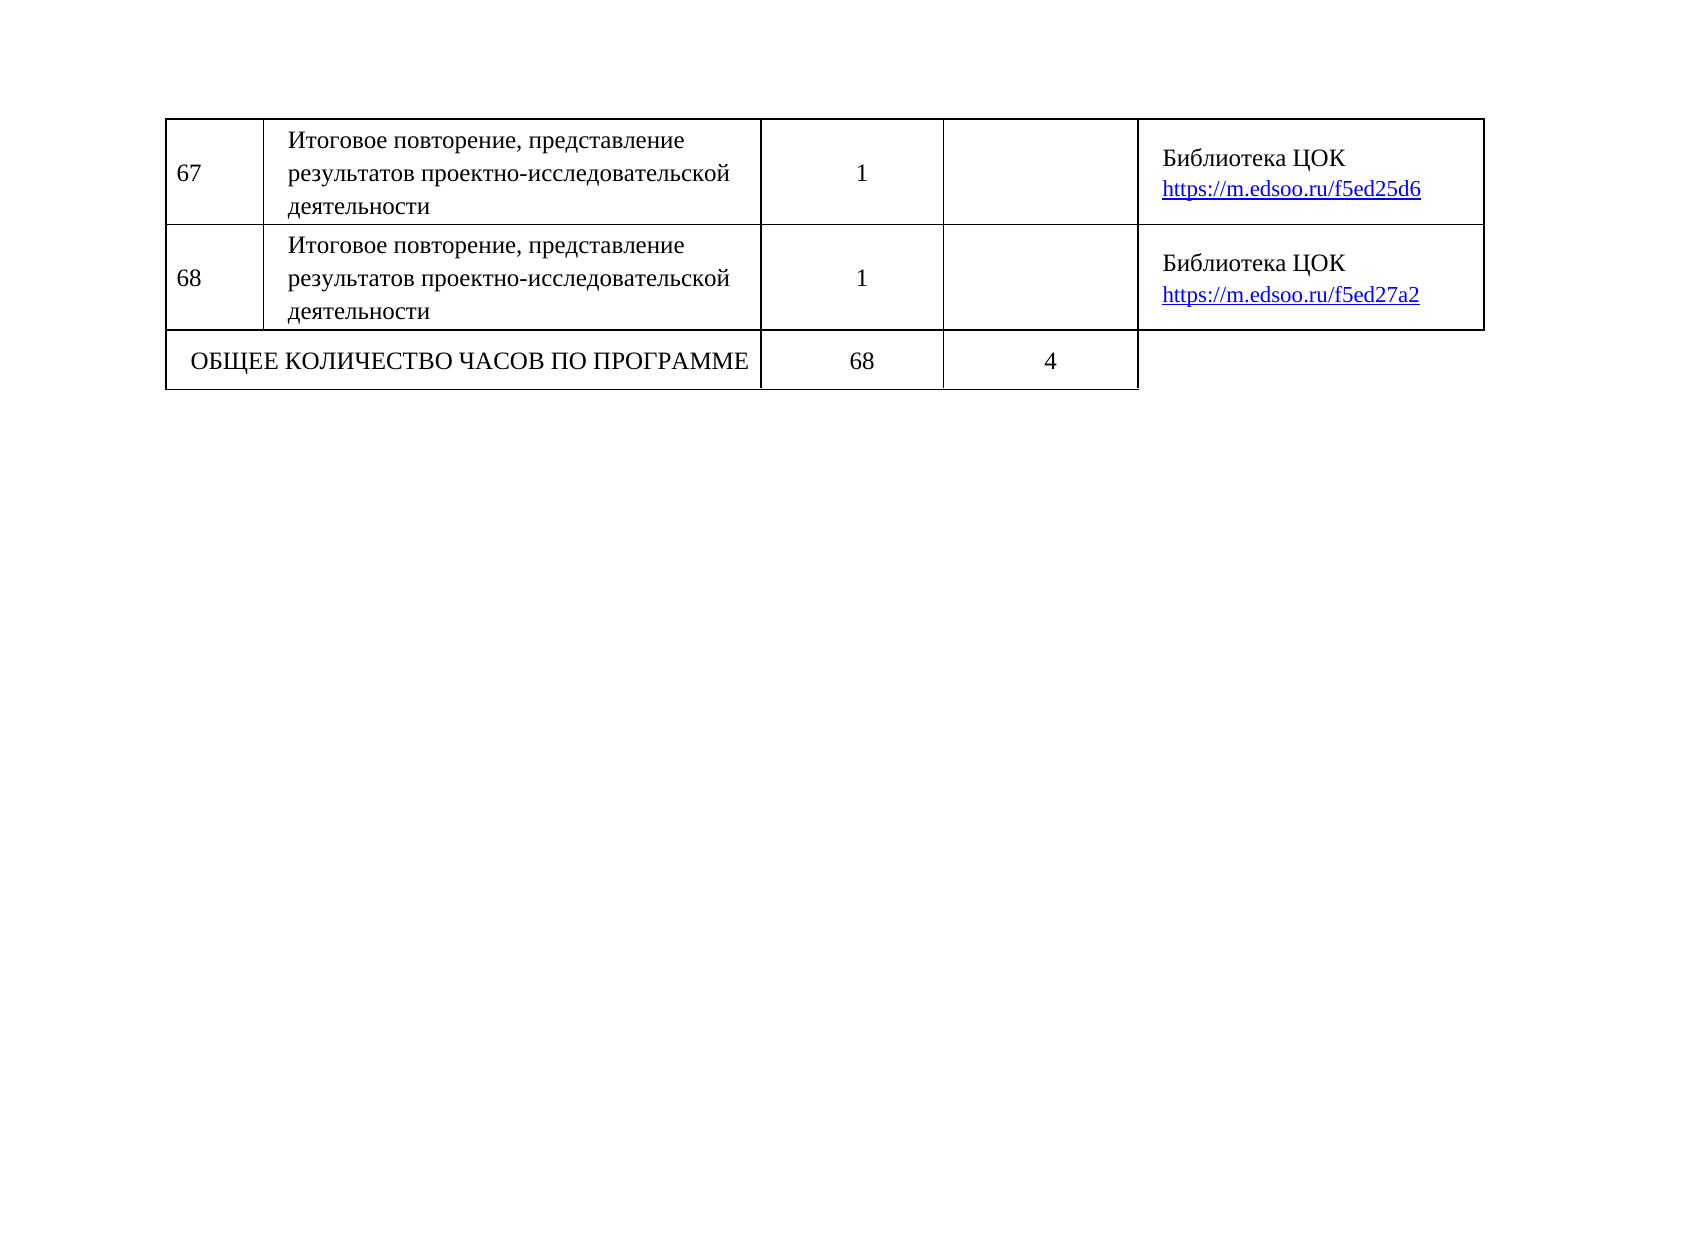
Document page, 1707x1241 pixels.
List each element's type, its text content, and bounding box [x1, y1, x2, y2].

table_cell 67 [167, 120, 263, 223]
table_cell 1 [762, 120, 943, 223]
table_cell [264, 120, 760, 223]
table_cell 4 [944, 331, 1137, 388]
table_cell [944, 120, 1137, 223]
table_cell 68 [167, 225, 263, 329]
table_cell Библиотека ЦОК https://m.edsoo.ru/f5ed25d6 [1139, 120, 1483, 223]
table_cell 1 [762, 225, 943, 329]
table_cell ОБЩЕЕ КОЛИЧЕСТВО ЧАСОВ ПО ПРОГРАММЕ [167, 331, 760, 388]
table_cell 68 [762, 331, 943, 388]
table_cell [944, 225, 1137, 329]
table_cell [264, 225, 760, 329]
table_cell Библиотека ЦОК https://m.edsoo.ru/f5ed27a2 [1139, 225, 1483, 329]
